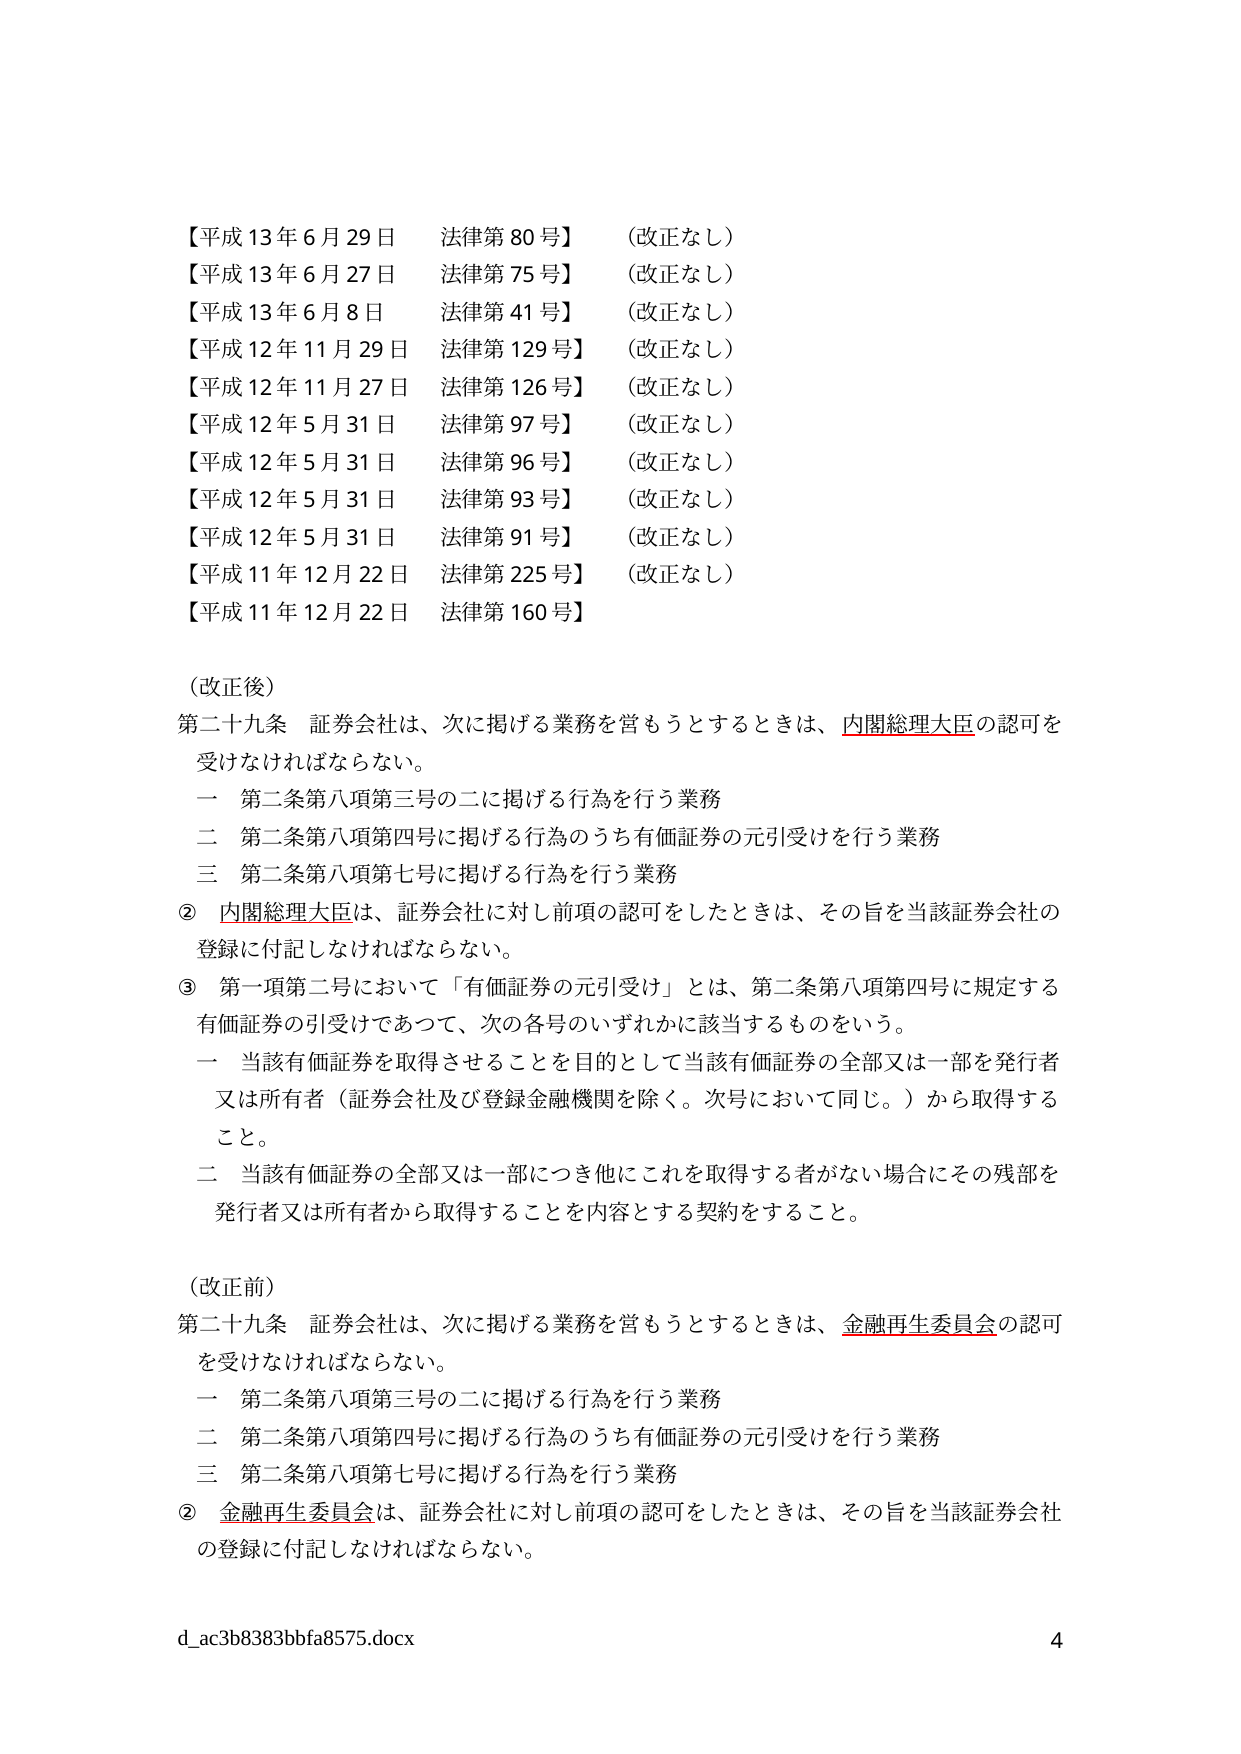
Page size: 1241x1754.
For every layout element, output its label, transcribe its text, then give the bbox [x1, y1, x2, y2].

text 二 第二条第八項第四号に掲げる行為のうち有価証券の元引受けを行う業務 [196, 817, 1063, 854]
text 三 第二条第八項第七号に掲げる行為を行う業務 [196, 1454, 1063, 1492]
text 一 第二条第八項第三号の二に掲げる行為を行う業務 [196, 1379, 1063, 1417]
text 【平成12年5月31日 法律第93号】 （改正なし） [177, 479, 1063, 517]
text 第二十九条 証券会社は、次に掲げる業務を営もうとするときは、内閣総理大臣の認可を受けなければならない。 [177, 704, 1063, 779]
text 三 第二条第八項第七号に掲げる行為を行う業務 [196, 854, 1063, 892]
text 【平成12年11月27日 法律第126号】 （改正なし） [177, 367, 1063, 404]
text （改正後） [177, 667, 1063, 704]
text 【平成12年5月31日 法律第96号】 （改正なし） [177, 442, 1063, 479]
text 【平成12年5月31日 法律第97号】 （改正なし） [177, 404, 1063, 442]
text ③ 第一項第二号において「有価証券の元引受け」とは、第二条第八項第四号に規定する有価証券の引受けであつて、次の各号のいずれかに該当するものをいう。 [177, 967, 1063, 1042]
text 【平成13年6月8日 法律第41号】 （改正なし） [177, 292, 1063, 329]
text 【平成13年6月29日 法律第80号】 （改正なし） [177, 217, 1063, 254]
text 【平成11年12月22日 法律第225号】 （改正なし） [177, 554, 1063, 592]
text 【平成12年5月31日 法律第91号】 （改正なし） [177, 517, 1063, 554]
text 第二十九条 証券会社は、次に掲げる業務を営もうとするときは、金融再生委員会の認可を受けなければならない。 [177, 1304, 1063, 1379]
text 【平成11年12月22日 法律第160号】 [177, 592, 1063, 629]
text （改正前） [177, 1267, 1063, 1304]
text 二 当該有価証券の全部又は一部につき他にこれを取得する者がない場合にその残部を発行者又は所有者から取得することを内容とする契約をすること。 [196, 1154, 1063, 1229]
text 一 当該有価証券を取得させることを目的として当該有価証券の全部又は一部を発行者又は所有者（証券会社及び登録金融機関を除く。次号において同じ。）から取得すること。 [196, 1042, 1063, 1154]
text 二 第二条第八項第四号に掲げる行為のうち有価証券の元引受けを行う業務 [196, 1417, 1063, 1454]
text 一 第二条第八項第三号の二に掲げる行為を行う業務 [196, 779, 1063, 817]
text 【平成13年6月27日 法律第75号】 （改正なし） [177, 254, 1063, 292]
text ② 内閣総理大臣は、証券会社に対し前項の認可をしたときは、その旨を当該証券会社の登録に付記しなければならない。 [177, 892, 1063, 967]
text 【平成12年11月29日 法律第129号】 （改正なし） [177, 329, 1063, 367]
text ② 金融再生委員会は、証券会社に対し前項の認可をしたときは、その旨を当該証券会社の登録に付記しなければならない。 [177, 1492, 1063, 1567]
